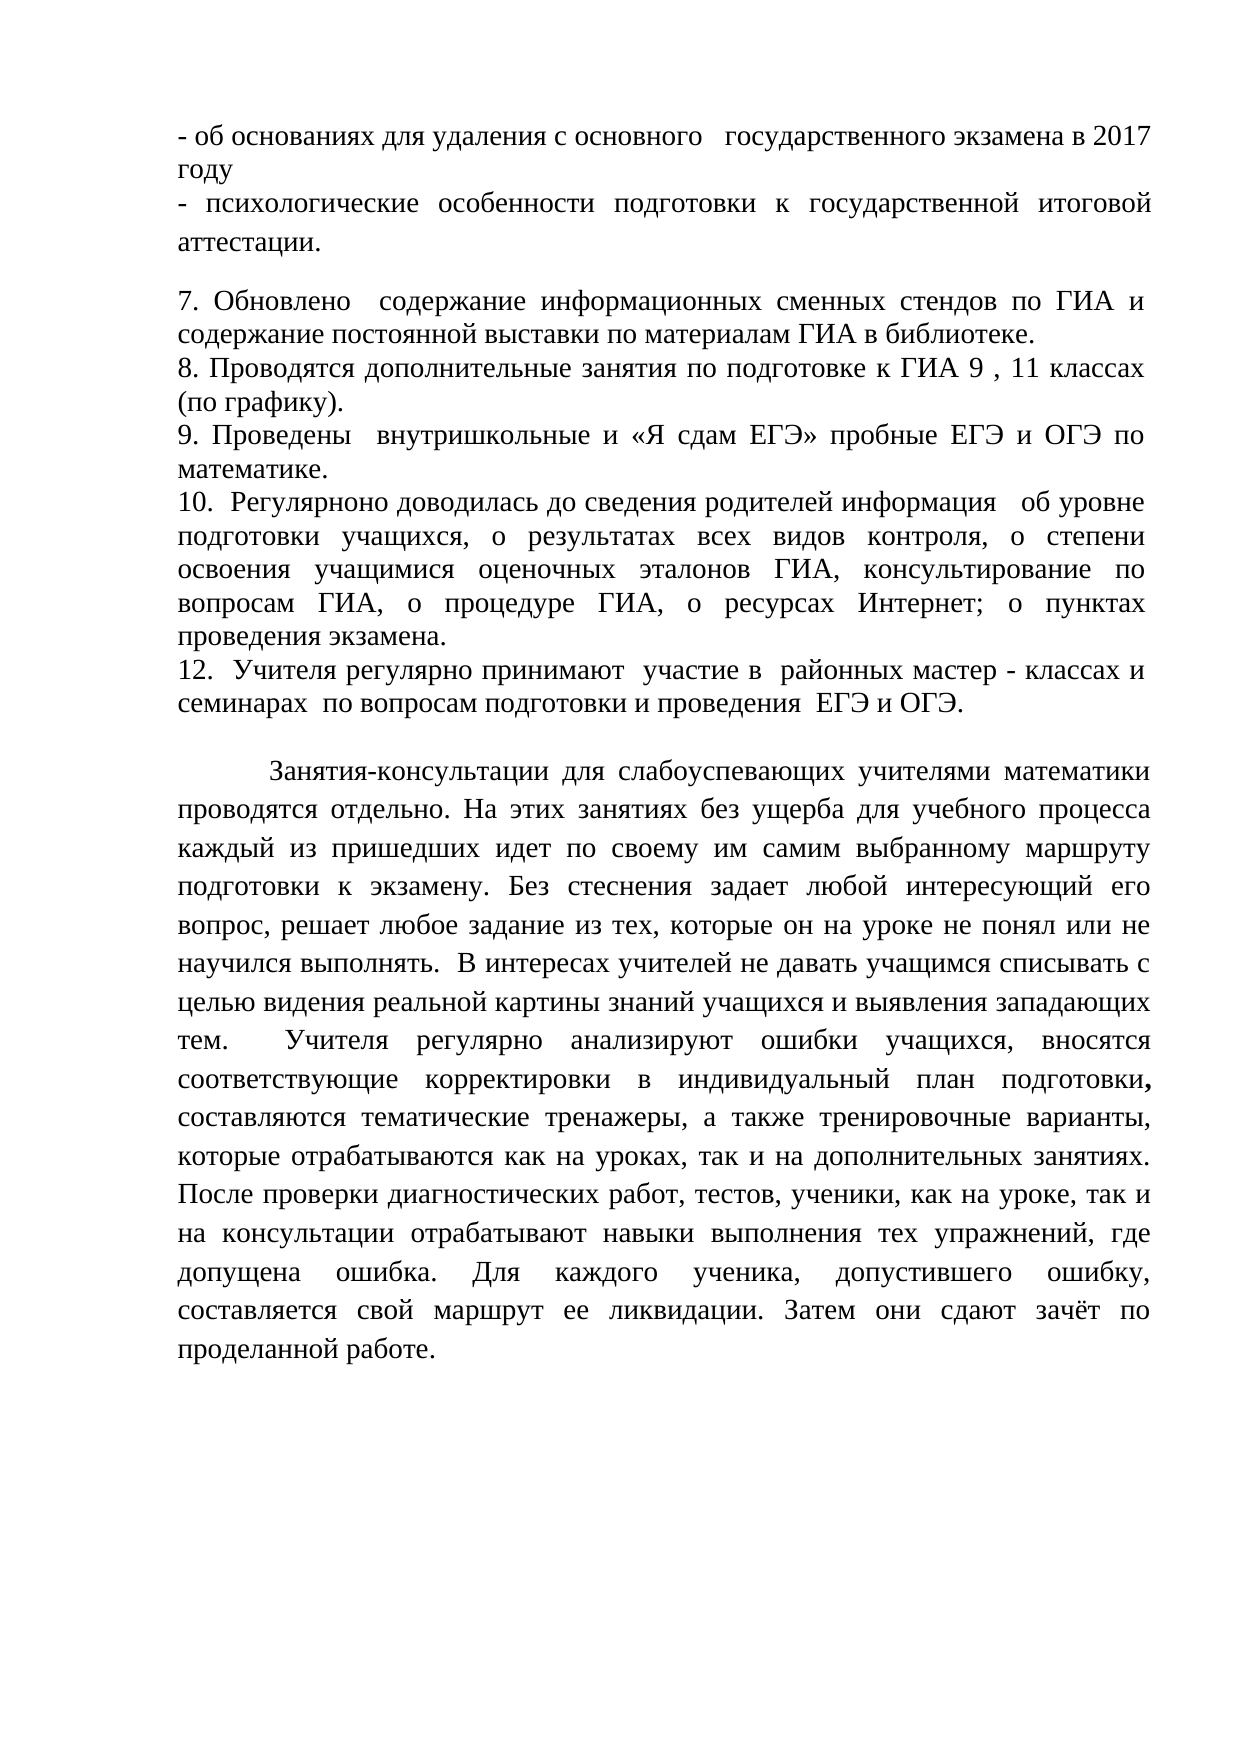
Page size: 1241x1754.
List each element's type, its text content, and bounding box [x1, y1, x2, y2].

text 10. Регулярноно доводилась до сведения родителей информация об уровне подготовки учащихся, о результатах всех видов контроля, о степени освоения учащимися оценочных эталонов ГИА, консультирование по вопросам ГИА, о процедуре ГИА, о ресурсах Интернет; о пунктах проведения экзамена. [177, 484, 1146, 652]
text 7. Обновлено содержание информационных сменных стендов по ГИА и содержание постоянной выставки по материалам ГИА в библиотеке. [177, 283, 1146, 350]
text 9. Проведены внутришкольные и «Я сдам ЕГЭ» пробные ЕГЭ и ОГЭ по математике. [177, 417, 1146, 484]
text 8. Проводятся дополнительные занятия по подготовке к ГИА 9 , 11 классах (по графику). [177, 350, 1146, 417]
text 12. Учителя регулярно принимают участие в районных мастер - классах и семинарах по вопросам подготовки и проведения ЕГЭ и ОГЭ. [177, 652, 1146, 719]
list - психологические особенности подготовки к государственной итоговой аттестации. [177, 185, 1152, 257]
list Занятия-консультации для слабоуспевающих учителями математики проводятся отдельно. На этих занятиях без ущерба для учебного процесса каждый из пришедших идет по своему им самим выбранному маршруту подготовки к экзамену. Без стеснения задает любой интересующий его вопрос, решает любое задание из тех, которые он на уроке не понял или не научился выполнять. В интересах учителей не давать учащимся списывать с целью видения реальной картины знаний учащихся и выявления западающих тем. Учителя регулярно анализируют ошибки учащихся, вносятся соответствующие корректировки в индивидуальный план подготовки, составляются тематические тренажеры, а также тренировочные варианты, которые отрабатываются как на уроках, так и на дополнительных занятиях. После проверки диагностических работ, тестов, ученики, как на уроке, так и на консультации отрабатывают навыки выполнения тех упражнений, где допущена ошибка. Для каждого ученика, допустившего ошибку, составляется свой маршрут ее ликвидации. Затем они сдают зачёт по проделанной работе. [177, 753, 1152, 1364]
text - об основаниях для удаления с основного государственного экзамена в 2017 году [177, 118, 1152, 185]
